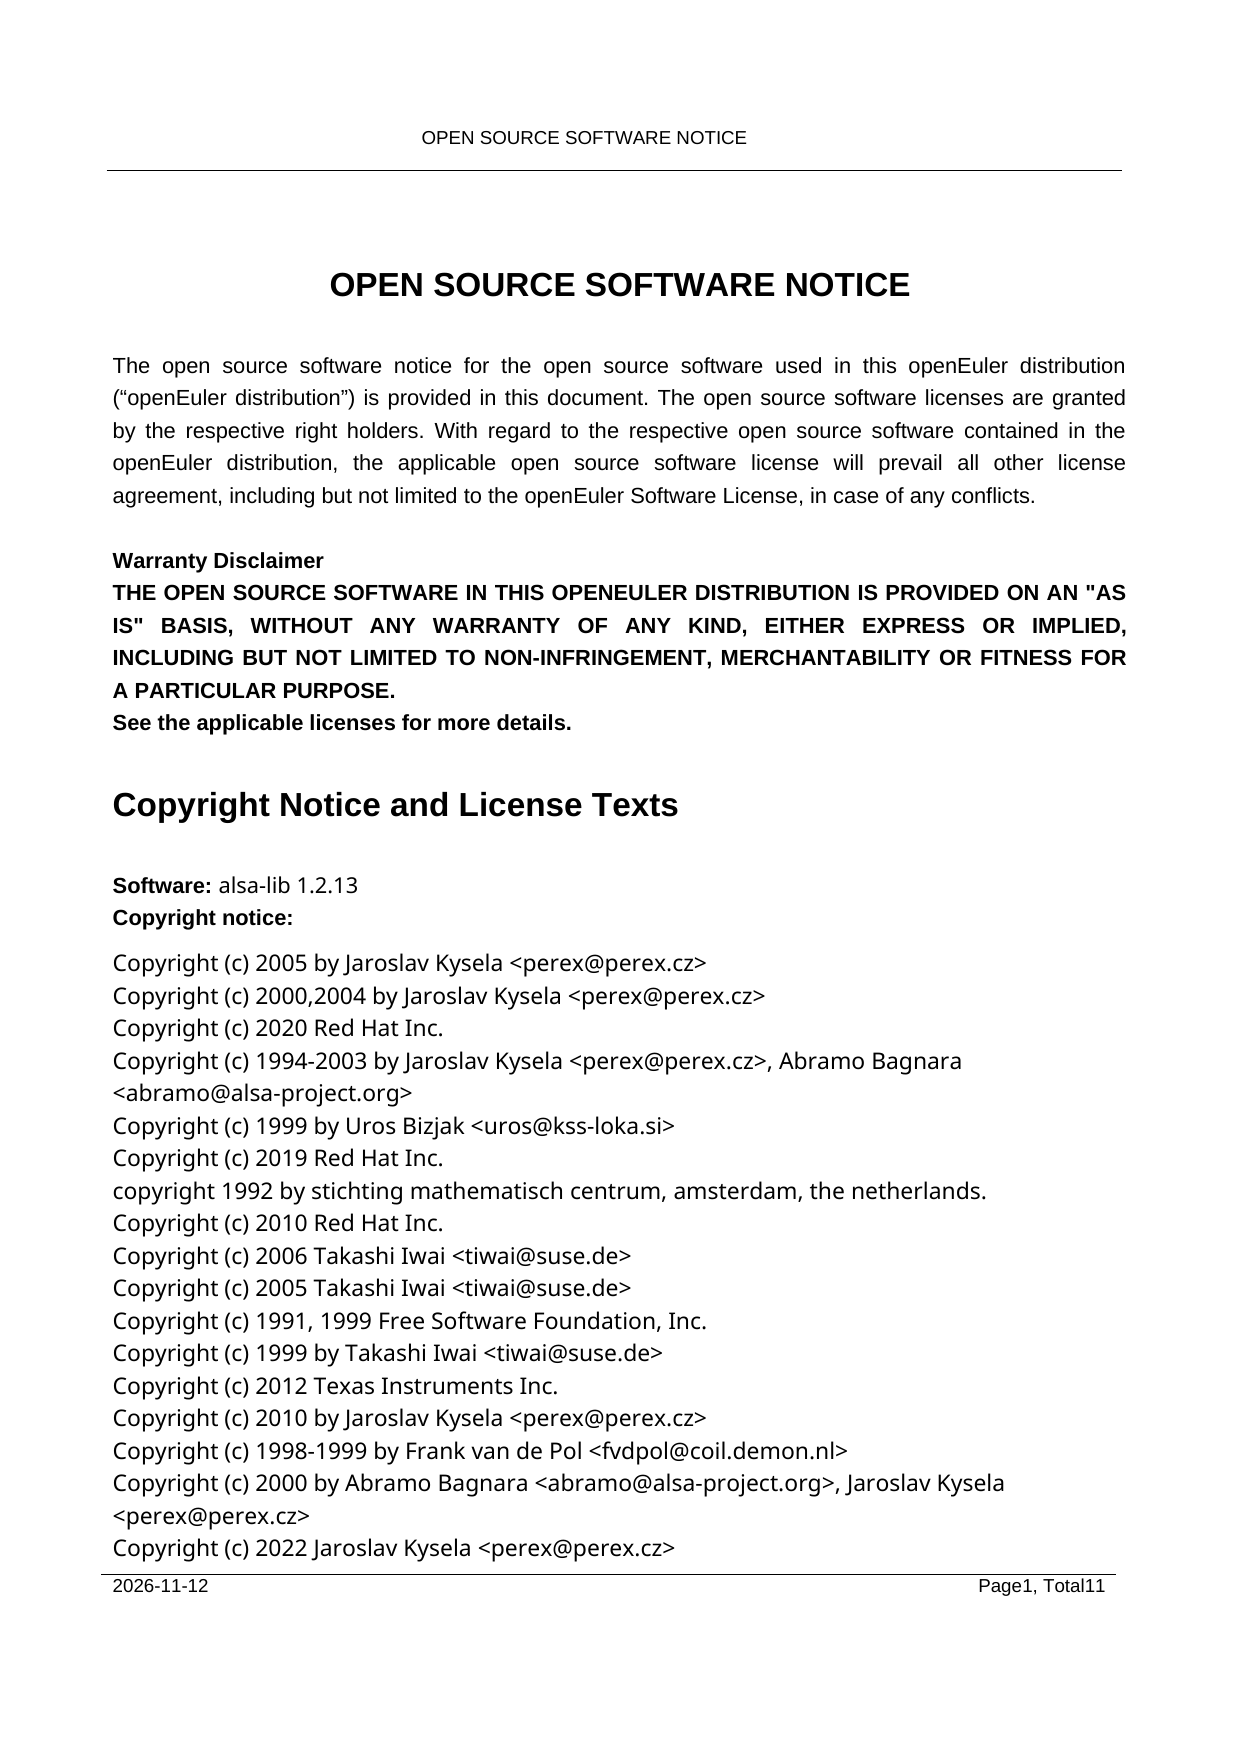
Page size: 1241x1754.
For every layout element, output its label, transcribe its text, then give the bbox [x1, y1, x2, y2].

text Copyright Notice and License Texts [112, 771, 1128, 836]
text OPEN SOURCE SOFTWARE NOTICE [112, 251, 1128, 316]
text THE OPEN SOURCE SOFTWARE IN THIS OPENEULER DISTRIBUTION IS PROVIDED ON AN "AS IS" BASIS, WITHOUT ANY WARRANTY OF ANY KIND, EITHER EXPRESS OR IMPLIED, INCLUDING BUT NOT LIMITED TO NON-INFRINGEMENT, MERCHANTABILITY OR FITNESS FOR A PARTICULAR PURPOSE. See the applicable licenses for more details. [112, 576, 1128, 739]
title Software: alsa-lib 1.2.13 [112, 869, 1128, 901]
text Warranty Disclaimer [112, 544, 1128, 576]
text Copyright notice: [112, 901, 1128, 934]
text The open source software notice for the open source software used in this openEuler distribution (“openEuler distribution”) is provided in this document. The open source software licenses are granted by the respective right holders. With regard to the respective open source software contained in the openEuler distribution, the applicable open source software license will prevail all other license agreement, including but not limited to the openEuler Software License, in case of any conflicts. [112, 349, 1128, 511]
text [112, 947, 1128, 1564]
